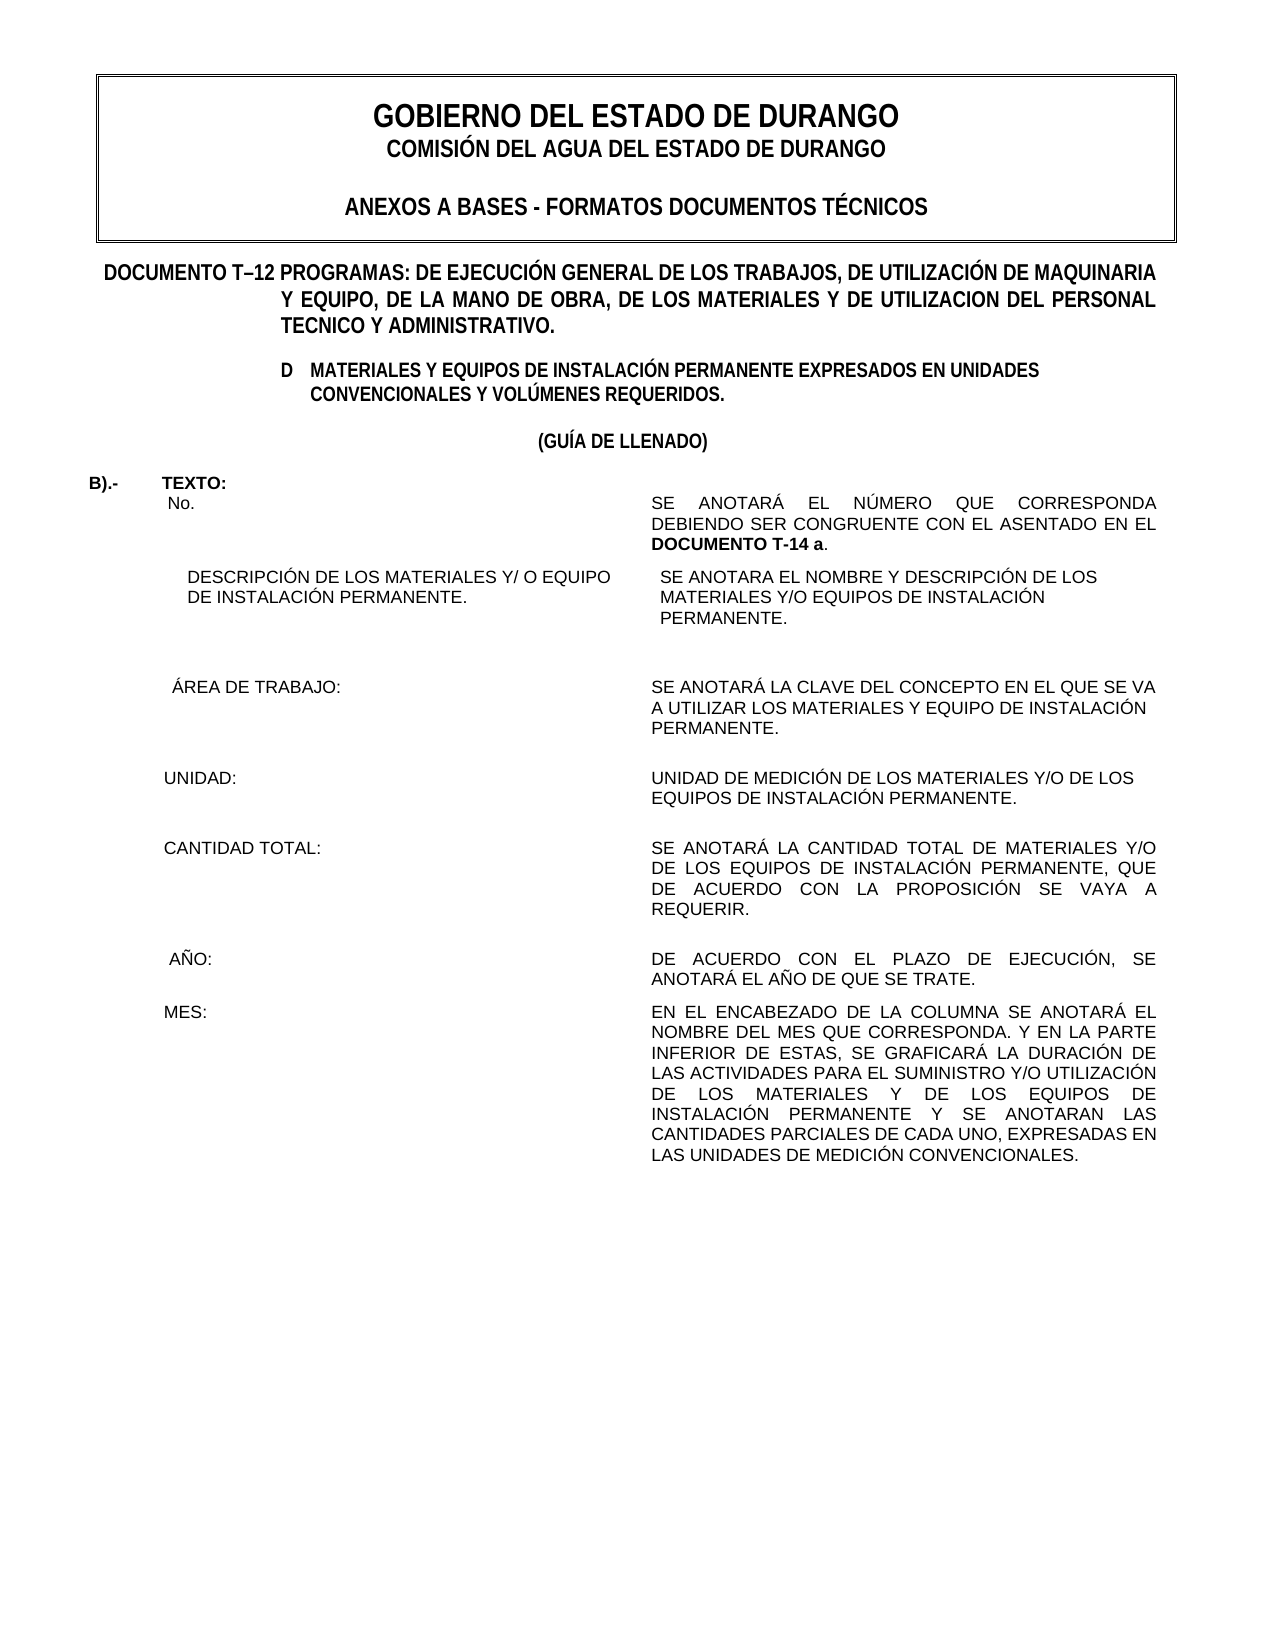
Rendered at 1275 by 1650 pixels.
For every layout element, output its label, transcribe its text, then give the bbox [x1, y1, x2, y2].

text MES: EN EL ENCABEZADO DE LA COLUMNA SE ANOTARÁ EL NOMBRE DEL MES QUE CORRESPONDA. Y EN LA PARTE INFERIOR DE ESTAS, SE GRAFICARÁ LA DURACIÓN DE LAS ACTIVIDADES PARA EL SUMINISTRO Y/O UTILIZACIÓN DE LOS MATERIALES Y DE LOS EQUIPOS DE INSTALACIÓN PERMANENTE Y SE ANOTARAN LAS CANTIDADES PARCIALES DE CADA UNO, EXPRESADAS EN LAS UNIDADES DE MEDICIÓN CONVENCIONALES. [164, 1002, 1157, 1165]
text ÁREA DE TRABAJO: SE ANOTARÁ LA CLAVE DEL CONCEPTO EN EL QUE SE VA A UTILIZAR LOS MATERIALES Y EQUIPO DE INSTALACIÓN PERMANENTE. [172, 677, 1157, 738]
text CANTIDAD TOTAL: SE ANOTARÁ LA CANTIDAD TOTAL DE MATERIALES Y/O DE LOS EQUIPOS DE INSTALACIÓN PERMANENTE, QUE DE ACUERDO CON LA PROPOSICIÓN SE VAYA A REQUERIR. [164, 837, 1157, 919]
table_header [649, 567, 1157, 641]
text B).- TEXTO: [89, 473, 1157, 493]
text No. SE ANOTARÁ EL NÚMERO QUE CORRESPONDA DEBIENDO SER CONGRUENTE CON EL ASENTADO EN EL DOCUMENTO T-14 a. [167, 493, 1157, 554]
text UNIDAD: UNIDAD DE MEDICIÓN DE LOS MATERIALES Y/O DE LOS EQUIPOS DE INSTALACIÓN PERMANENTE. [164, 767, 1157, 808]
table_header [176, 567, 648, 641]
text AÑO: DE ACUERDO CON EL PLAZO DE EJECUCIÓN, SE ANOTARÁ EL AÑO DE QUE SE TRATE. [169, 948, 1157, 989]
